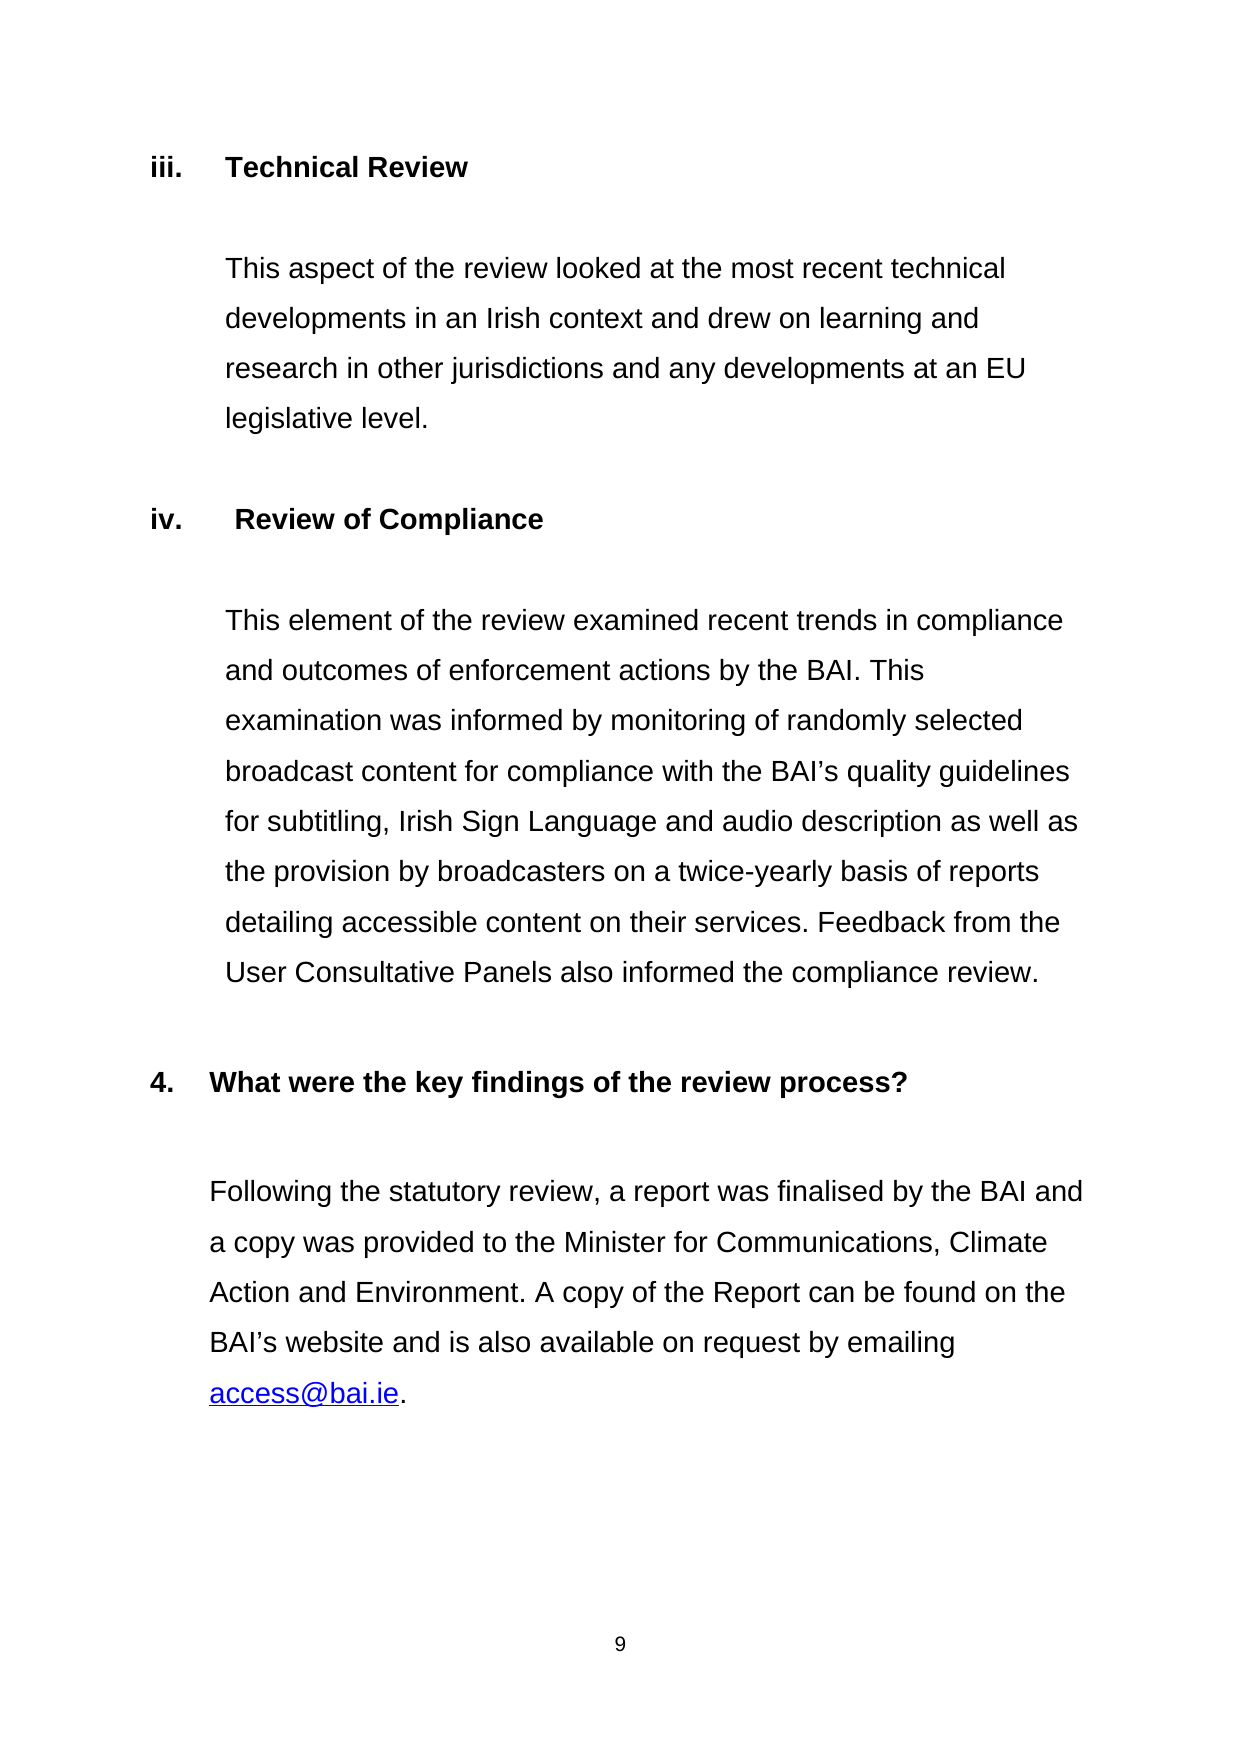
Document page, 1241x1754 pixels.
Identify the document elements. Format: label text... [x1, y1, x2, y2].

list Review of Compliance [150, 502, 1090, 536]
list What were the key findings of the review process? [150, 1065, 1090, 1098]
list Technical Review [150, 150, 1090, 183]
text This element of the review examined recent trends in compliance and outcomes of enforcement actions by the BAI. This examination was informed by monitoring of randomly selected broadcast content for compliance with the BAI’s quality guidelines for subtitling, Irish Sign Language and audio description as well as the provision by broadcasters on a twice-yearly basis of reports detailing accessible content on their services. Feedback from the User Consultative Panels also informed the compliance review. [225, 603, 1090, 988]
text This aspect of the review looked at the most recent technical developments in an Irish context and drew on learning and research in other jurisdictions and any developments at an EU legislative level. [225, 251, 1090, 435]
text Following the statutory review, a report was finalised by the BAI and a copy was provided to the Minister for Communications, Climate Action and Environment. A copy of the Report can be found on the BAI’s website and is also available on request by emailing access@bai.ie. [209, 1174, 1090, 1409]
